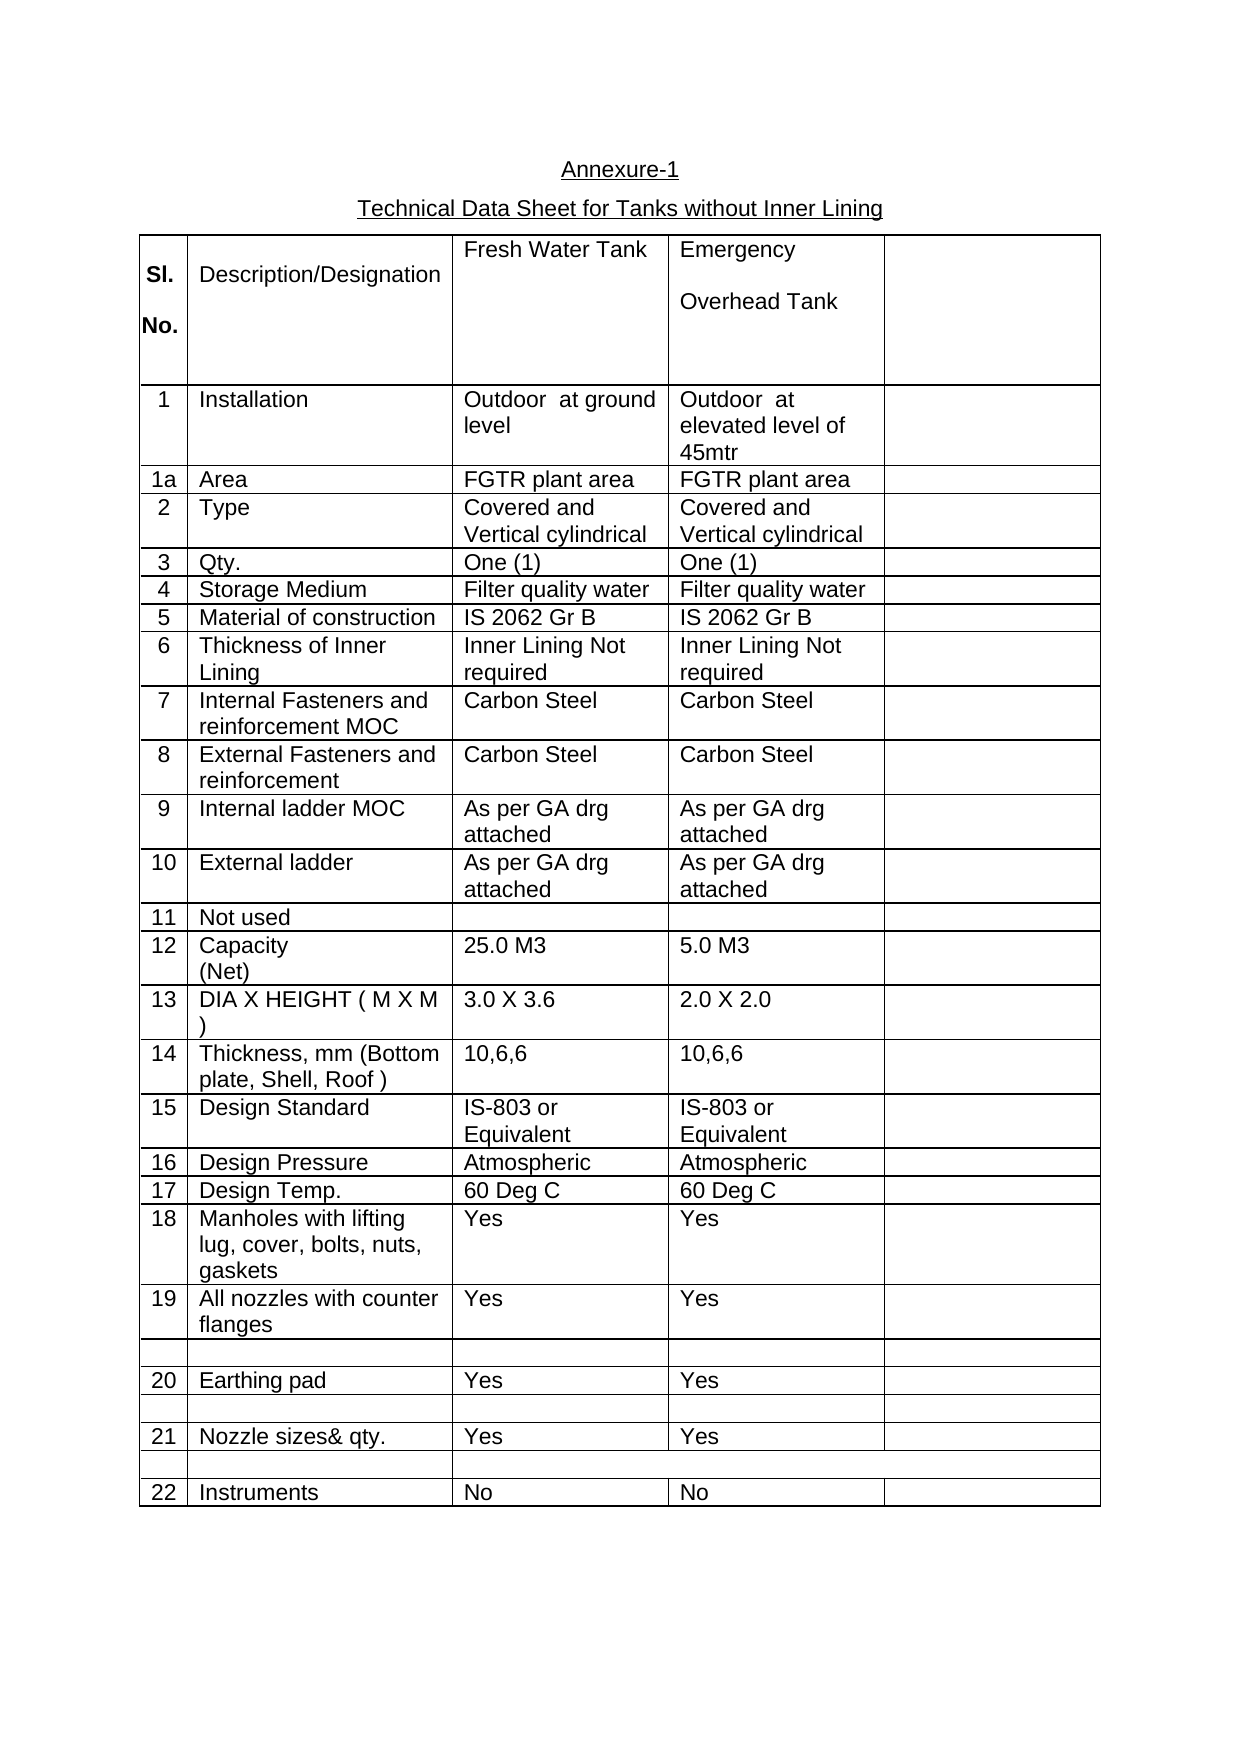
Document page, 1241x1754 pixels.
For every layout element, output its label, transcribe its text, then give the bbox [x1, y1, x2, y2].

table_cell Yes [453, 1205, 668, 1283]
table_cell [885, 687, 1100, 739]
table_cell Area [188, 466, 452, 493]
table_cell Yes [669, 1367, 884, 1394]
table_cell 19 [140, 1285, 187, 1338]
table_cell [885, 741, 1100, 793]
table_header [885, 236, 1100, 384]
table_cell Not used [188, 904, 452, 930]
table_header Sl. No. [140, 236, 187, 384]
table_cell Outdoor at ground level [453, 386, 668, 465]
table_cell IS-803 or Equivalent [453, 1095, 668, 1147]
table_cell Carbon Steel [669, 687, 884, 739]
table_cell [885, 1479, 1100, 1505]
table_cell Yes [453, 1423, 668, 1449]
table_cell 21 [140, 1423, 187, 1449]
table_cell [885, 1177, 1100, 1203]
text Technical Data Sheet for Tanks without Inner Lining [150, 195, 1090, 221]
table_cell [885, 932, 1100, 984]
table_cell 5.0 M3 [669, 932, 884, 984]
table_cell One (1) [453, 549, 668, 575]
table_cell 6 [140, 632, 187, 685]
table_cell Capacity (Net) [188, 932, 452, 984]
table_cell [885, 1367, 1100, 1394]
table_cell Thickness of Inner Lining [188, 632, 452, 685]
table_cell One (1) [669, 549, 884, 575]
table_cell [885, 549, 1100, 575]
table_cell [885, 986, 1100, 1038]
table_cell 3 [140, 548, 187, 575]
table_cell 5 [140, 604, 187, 631]
table_cell [885, 795, 1100, 848]
table_cell 1 [140, 385, 187, 465]
table_cell 8 [140, 740, 187, 793]
table_cell Nozzle sizes& qty. [188, 1423, 452, 1449]
table_cell Filter quality water [669, 577, 884, 603]
table_cell Installation [188, 386, 452, 465]
table_cell 12 [140, 931, 187, 984]
table_cell Yes [453, 1367, 668, 1394]
table_cell Carbon Steel [453, 741, 668, 793]
table_cell [885, 1285, 1100, 1338]
table_cell [885, 466, 1100, 493]
table_cell 10,6,6 [669, 1040, 884, 1093]
table_cell Carbon Steel [669, 741, 884, 793]
table_cell Covered and Vertical cylindrical [453, 494, 668, 547]
table_cell Thickness, mm (Bottom plate, Shell, Roof ) [188, 1040, 452, 1093]
table_cell DIA X HEIGHT ( M X M ) [188, 986, 452, 1038]
table_cell External Fasteners and reinforcement [188, 741, 452, 793]
table_cell 13 [140, 985, 187, 1038]
table_cell [885, 904, 1100, 930]
table_cell Design Standard [188, 1095, 452, 1147]
table_cell Atmospheric [453, 1149, 668, 1175]
table_cell 10 [140, 849, 187, 902]
table_cell Yes [453, 1285, 668, 1338]
table_cell Qty. [188, 549, 452, 575]
table_cell 11 [140, 903, 187, 930]
table_cell Internal Fasteners and reinforcement MOC [188, 687, 452, 739]
table_cell 15 [140, 1094, 187, 1147]
table_cell 60 Deg C [669, 1177, 884, 1203]
table_cell Material of construction [188, 605, 452, 631]
table_cell Yes [669, 1285, 884, 1338]
table_cell Atmospheric [669, 1149, 884, 1175]
table_header Emergency Overhead Tank [669, 236, 884, 384]
table_cell Type [188, 494, 452, 547]
table_cell [140, 1395, 187, 1422]
table_cell No [669, 1479, 884, 1505]
table_cell Inner Lining Not required [453, 632, 668, 685]
table_cell No [453, 1479, 668, 1505]
table_cell 14 [140, 1040, 187, 1093]
table_cell [885, 1095, 1100, 1147]
table_cell 9 [140, 795, 187, 848]
table_cell 20 [140, 1367, 187, 1394]
table_cell Filter quality water [453, 577, 668, 603]
table_cell Carbon Steel [453, 687, 668, 739]
table_cell External ladder [188, 850, 452, 902]
table_cell Outdoor at elevated level of 45mtr [669, 386, 884, 465]
table_cell [885, 386, 1100, 465]
table_cell [885, 605, 1100, 631]
table_cell Yes [669, 1205, 884, 1283]
table_cell 10,6,6 [453, 1040, 668, 1093]
text Annexure-1 [150, 156, 1090, 183]
table_cell Design Temp. [188, 1177, 452, 1203]
table_cell [669, 904, 884, 930]
table_header Description/Designation [188, 236, 452, 384]
table_cell [140, 1339, 187, 1366]
table_cell As per GA drg attached [669, 850, 884, 902]
table_cell Storage Medium [188, 577, 452, 603]
table_cell [453, 1395, 668, 1422]
table_cell All nozzles with counter flanges [188, 1285, 452, 1338]
table_cell [188, 1451, 452, 1477]
table_cell Earthing pad [188, 1367, 452, 1394]
table_header Fresh Water Tank [453, 236, 668, 384]
table_cell 7 [140, 686, 187, 739]
table_cell [885, 1040, 1100, 1093]
table_cell 18 [140, 1204, 187, 1283]
table_cell Design Pressure [188, 1149, 452, 1175]
table_cell [140, 1451, 187, 1477]
table_cell [188, 1395, 452, 1422]
table_cell 2 [140, 494, 187, 547]
table_cell [885, 1395, 1100, 1422]
table_cell [885, 632, 1100, 685]
table_cell As per GA drg attached [669, 795, 884, 848]
table_cell [188, 1340, 452, 1366]
table_cell IS 2062 Gr B [453, 605, 668, 631]
table_cell [885, 494, 1100, 547]
table_cell 1a [140, 466, 187, 493]
table_cell 25.0 M3 [453, 932, 668, 984]
table_cell [669, 1395, 884, 1422]
table_cell Inner Lining Not required [669, 632, 884, 685]
table_cell As per GA drg attached [453, 850, 668, 902]
table_cell 16 [140, 1148, 187, 1175]
table_cell 4 [140, 576, 187, 603]
table_cell 17 [140, 1176, 187, 1203]
table_cell 22 [140, 1479, 187, 1505]
table_cell 2.0 X 2.0 [669, 986, 884, 1038]
table_cell FGTR plant area [669, 466, 884, 493]
table_cell Covered and Vertical cylindrical [669, 494, 884, 547]
table_cell Internal ladder MOC [188, 795, 452, 848]
table_cell [885, 1149, 1100, 1175]
table_cell [885, 1205, 1100, 1283]
table_cell [453, 904, 668, 930]
table_cell FGTR plant area [453, 466, 668, 493]
table_cell [453, 1340, 668, 1366]
table_cell [885, 577, 1100, 603]
table_cell [453, 1451, 1100, 1477]
table_cell 60 Deg C [453, 1177, 668, 1203]
table_cell Manholes with lifting lug, cover, bolts, nuts, gaskets [188, 1205, 452, 1283]
table_cell IS-803 or Equivalent [669, 1095, 884, 1147]
table_cell Instruments [188, 1479, 452, 1505]
table_cell [885, 1423, 1100, 1449]
table_cell IS 2062 Gr B [669, 605, 884, 631]
table_cell [669, 1340, 884, 1366]
table_cell As per GA drg attached [453, 795, 668, 848]
table_cell 3.0 X 3.6 [453, 986, 668, 1038]
table_cell [885, 1340, 1100, 1366]
table_cell Yes [669, 1423, 884, 1449]
table_cell [885, 850, 1100, 902]
